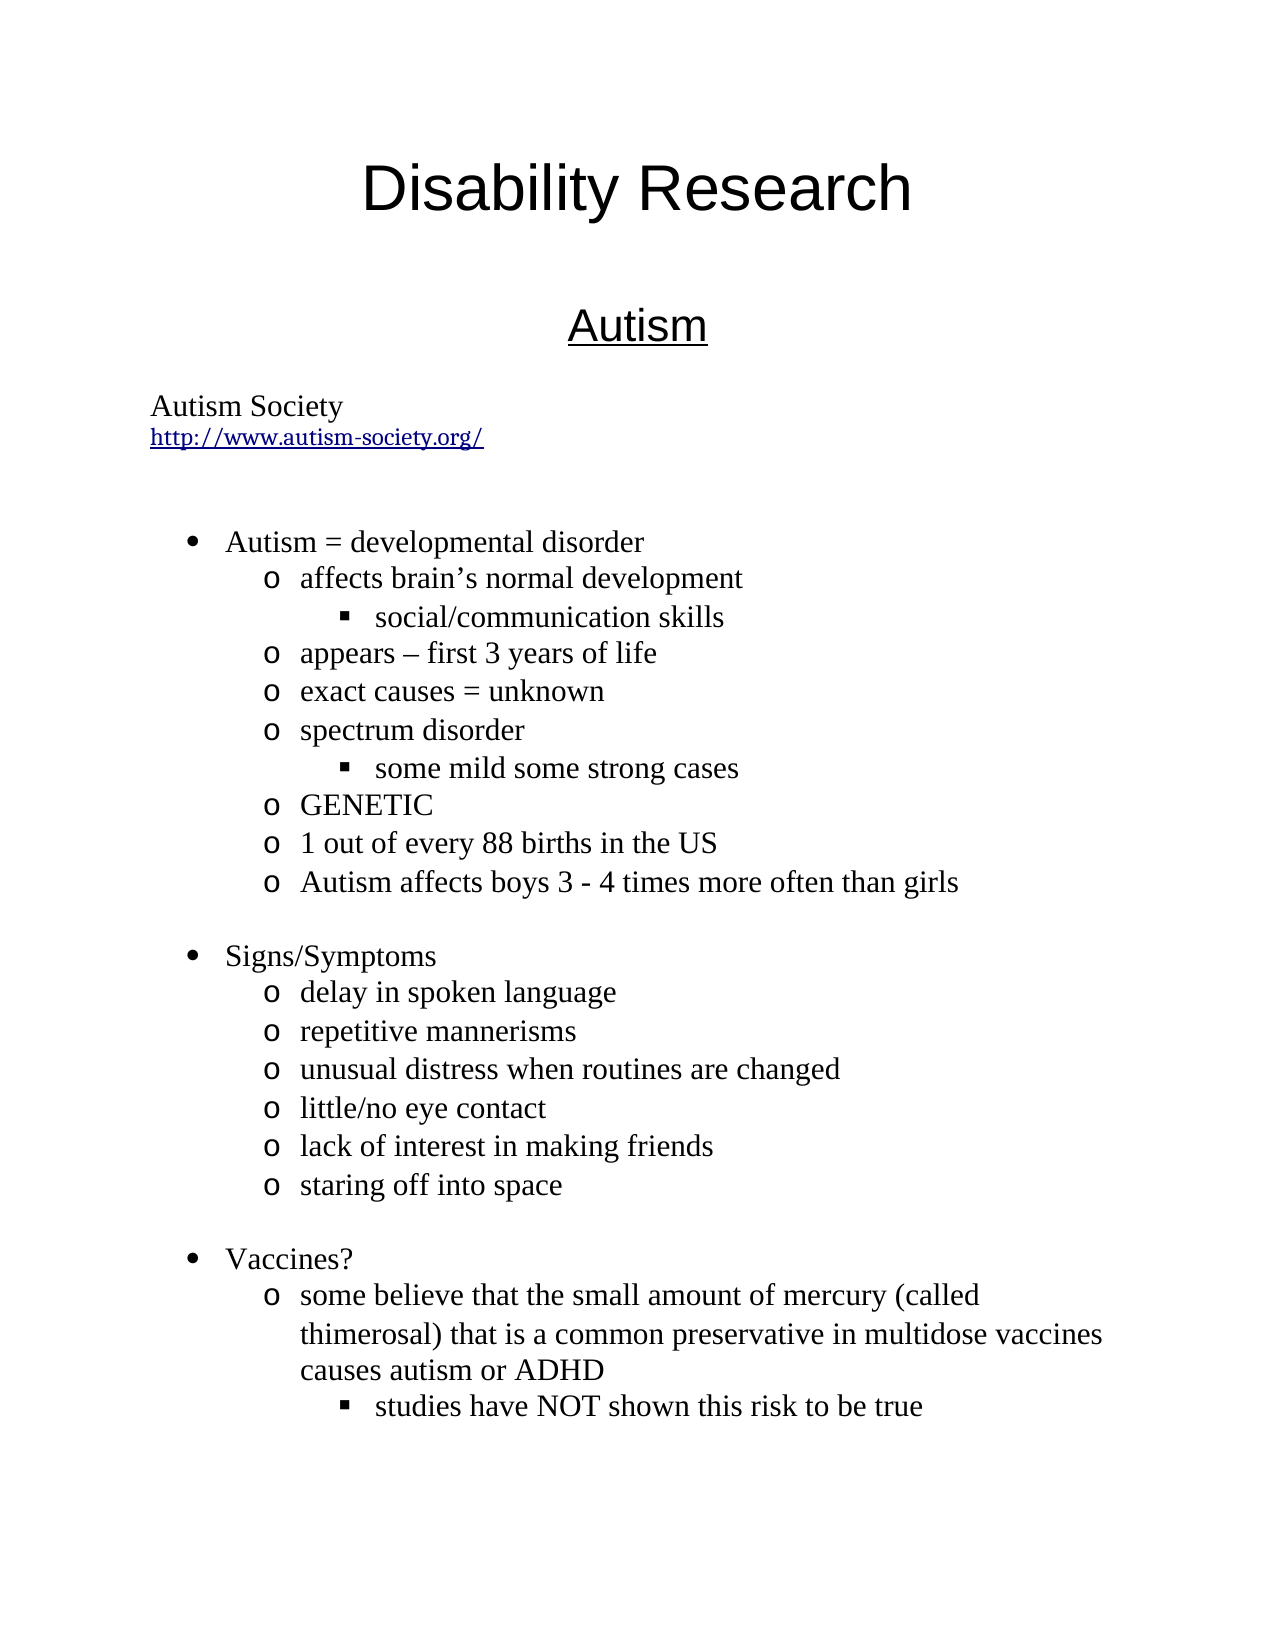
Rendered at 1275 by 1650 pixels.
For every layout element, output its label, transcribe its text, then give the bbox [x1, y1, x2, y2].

list studies have NOT shown this risk to be true [337, 1387, 1125, 1423]
list unusual distress when routines are changed [262, 1050, 1125, 1089]
list some believe that the small amount of mercury (called thimerosal) that is a common preservative in multidose vaccines causes autism or ADHD [262, 1276, 1125, 1387]
list appears – first 3 years of life [262, 634, 1125, 673]
list spectrum disorder [262, 711, 1125, 750]
list repetitive mannerisms [262, 1012, 1125, 1050]
list delay in spoken language [262, 973, 1125, 1012]
list GENETIC [262, 786, 1125, 824]
list Autism = developmental disorder [187, 524, 1125, 560]
list lack of interest in making friends [262, 1127, 1125, 1166]
text http://www.autism-society.org/ [150, 423, 1125, 452]
list Signs/Symptoms [187, 937, 1125, 973]
text Autism Society [150, 387, 1125, 423]
list affects brain’s normal development [262, 560, 1125, 598]
list 1 out of every 88 births in the US [262, 824, 1125, 863]
list some mild some strong cases [337, 750, 1125, 786]
list little/no eye contact [262, 1089, 1125, 1127]
list social/communication skills [337, 598, 1125, 634]
list exact causes = unknown [262, 673, 1125, 711]
list staring off into space [262, 1166, 1125, 1204]
list Autism affects boys 3 - 4 times more often than girls [262, 863, 1125, 901]
list Vaccines? [187, 1240, 1125, 1276]
text Disability Research [150, 150, 1125, 224]
text Autism [150, 298, 1125, 351]
